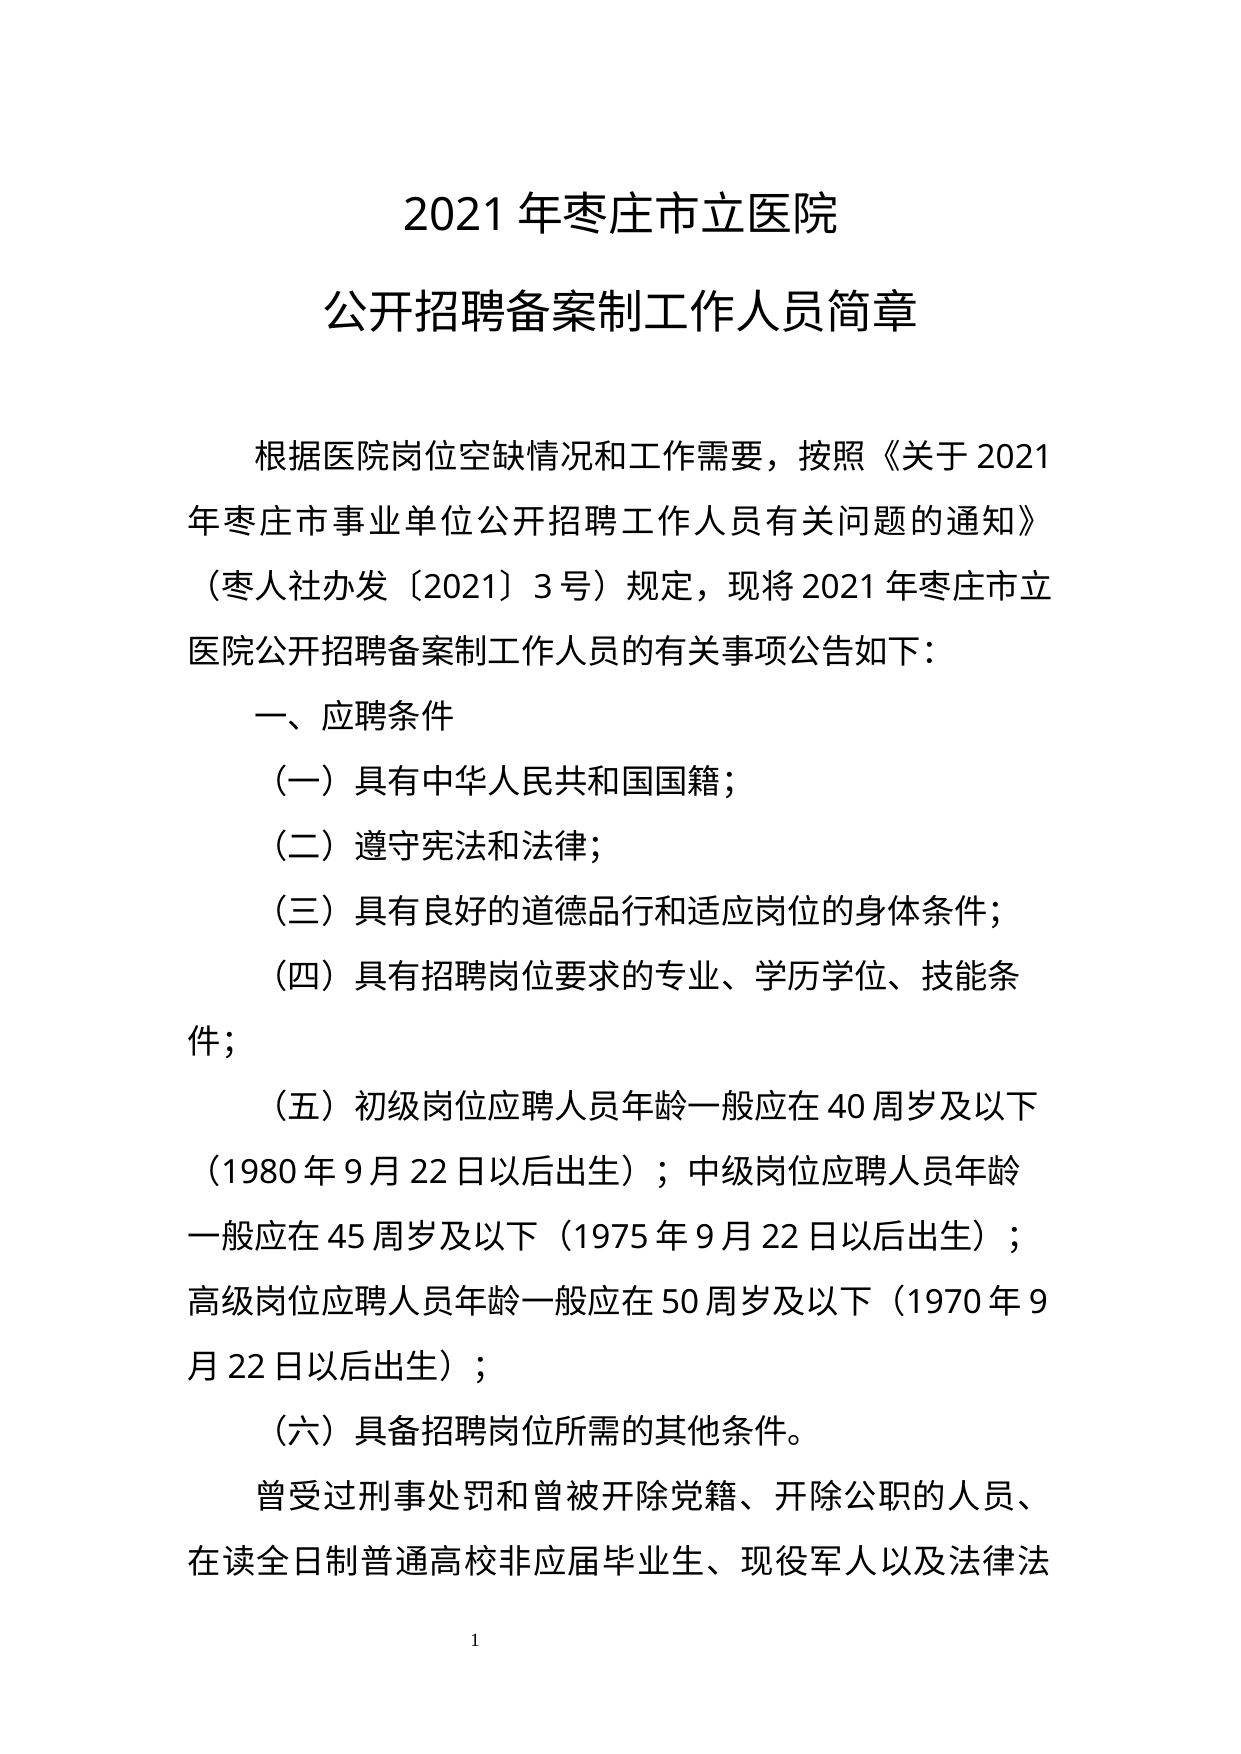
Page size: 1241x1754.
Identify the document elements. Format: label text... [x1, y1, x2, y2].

text （二）遵守宪法和法律； [187, 812, 1053, 877]
text （三）具有良好的道德品行和适应岗位的身体条件； [187, 877, 1053, 942]
text （一）具有中华人民共和国国籍； [187, 747, 1053, 812]
text 根据医院岗位空缺情况和工作需要，按照《关于2021年枣庄市事业单位公开招聘工作人员有关问题的通知》（枣人社办发〔2021〕3号）规定，现将2021年枣庄市立医院公开招聘备案制工作人员的有关事项公告如下： [187, 422, 1053, 682]
text （四）具有招聘岗位要求的专业、学历学位、技能条件； [187, 942, 1053, 1072]
text 2021年枣庄市立医院 [187, 162, 1053, 259]
text （五）初级岗位应聘人员年龄一般应在40周岁及以下（1980年9月22日以后出生）；中级岗位应聘人员年龄一般应在45周岁及以下（1975年9月22日以后出生）；高级岗位应聘人员年龄一般应在50周岁及以下（1970年9月22日以后出生）； [187, 1072, 1053, 1397]
text 一、应聘条件 [254, 682, 1053, 747]
text 公开招聘备案制工作人员简章 [187, 259, 1053, 357]
text （六）具备招聘岗位所需的其他条件。 [187, 1397, 1053, 1462]
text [187, 1462, 1053, 1592]
